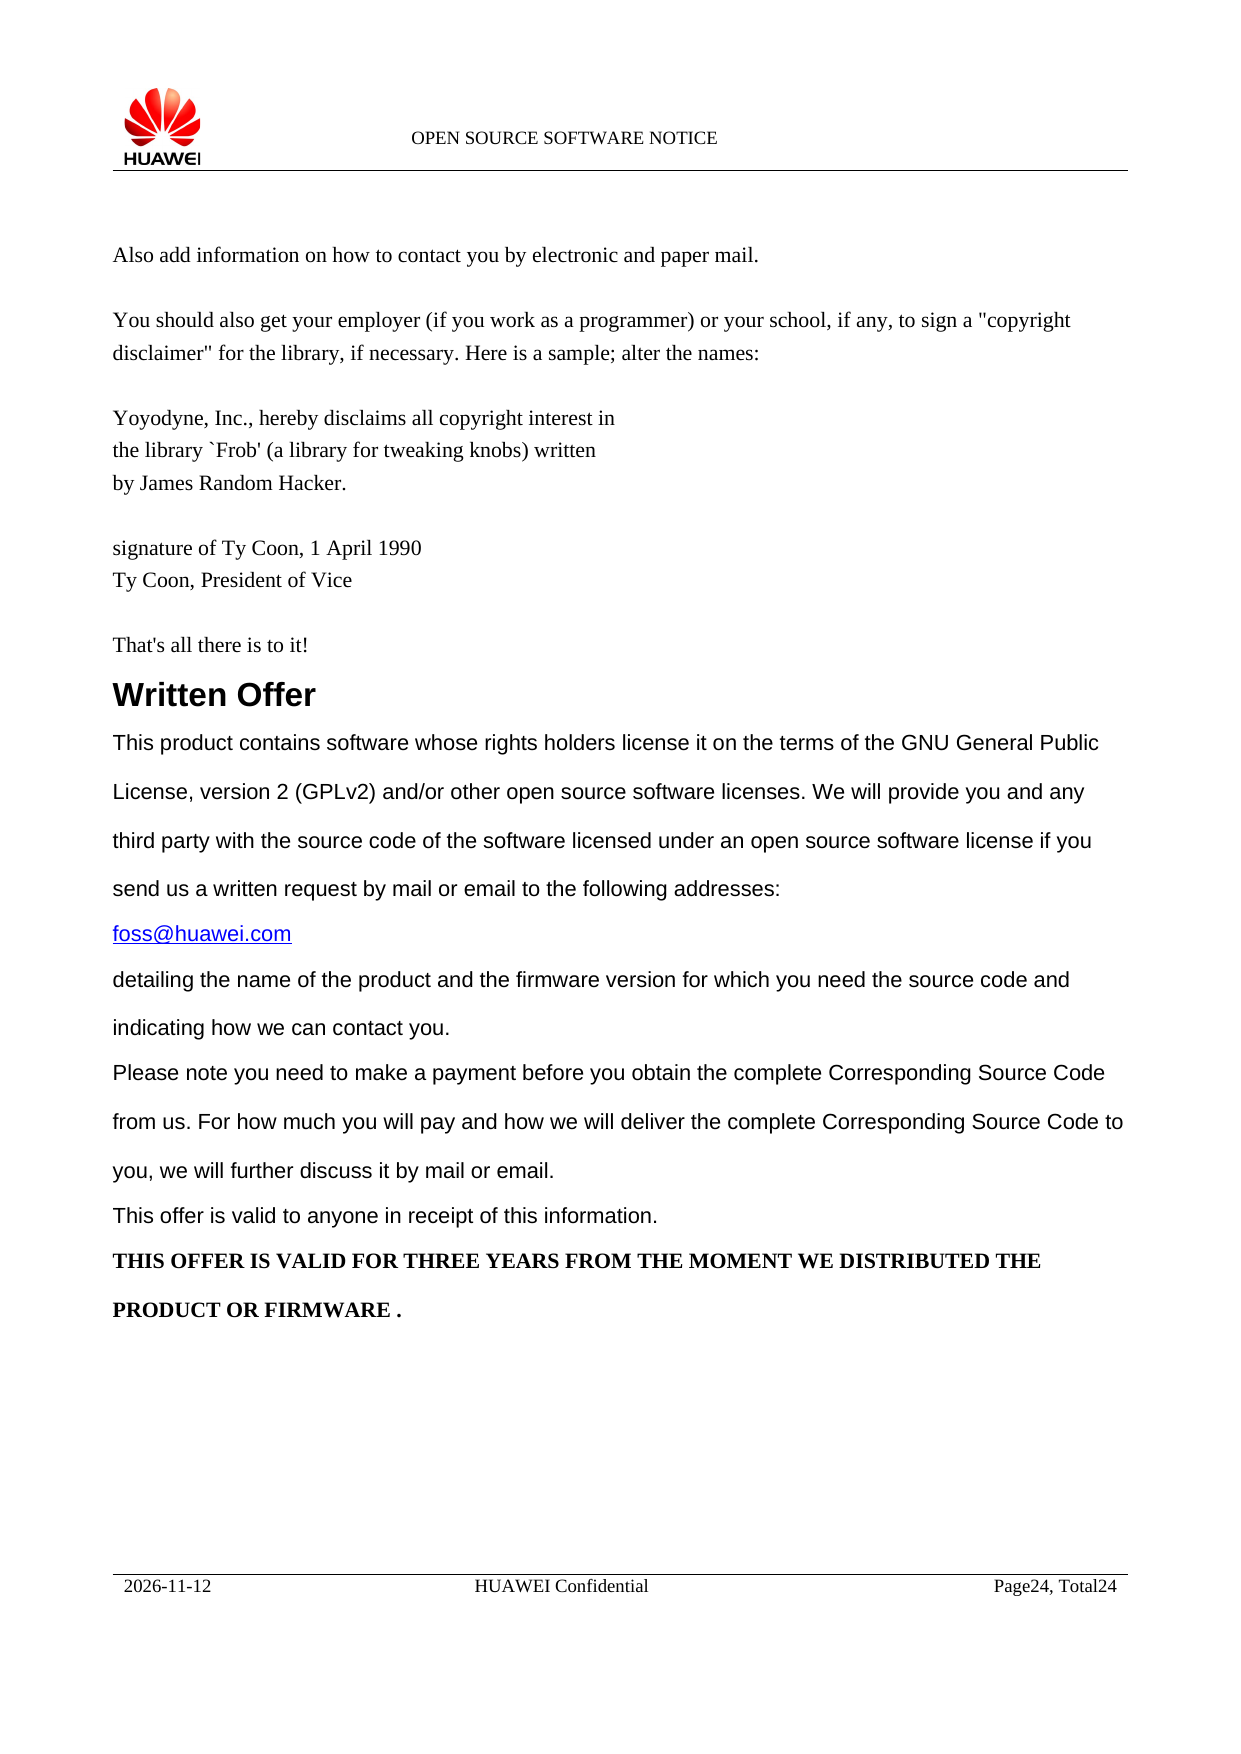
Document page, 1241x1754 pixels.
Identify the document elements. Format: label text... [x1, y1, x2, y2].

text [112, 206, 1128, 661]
text This offer is valid for three years from the moment we distributed the product or firmware . [112, 1244, 1128, 1326]
text Please note you need to make a payment before you obtain the complete Corresponding Source Code from us. For how much you will pay and how we will deliver the complete Corresponding Source Code to you, we will further discuss it by mail or email. [112, 1057, 1128, 1187]
text This product contains software whose rights holders license it on the terms of the GNU General Public License, version 2 (GPLv2) and/or other open source software licenses. We will provide you and any third party with the source code of the software licensed under an open source software license if you send us a written request by mail or email to the following addresses: [112, 726, 1128, 905]
picture [124, 88, 201, 165]
text foss@huawei.com [112, 918, 1128, 950]
text This offer is valid to anyone in receipt of this information. [112, 1199, 1128, 1232]
text Written Offer [112, 661, 1128, 726]
text detailing the name of the product and the firmware version for which you need the source code and indicating how we can contact you. [112, 963, 1128, 1044]
